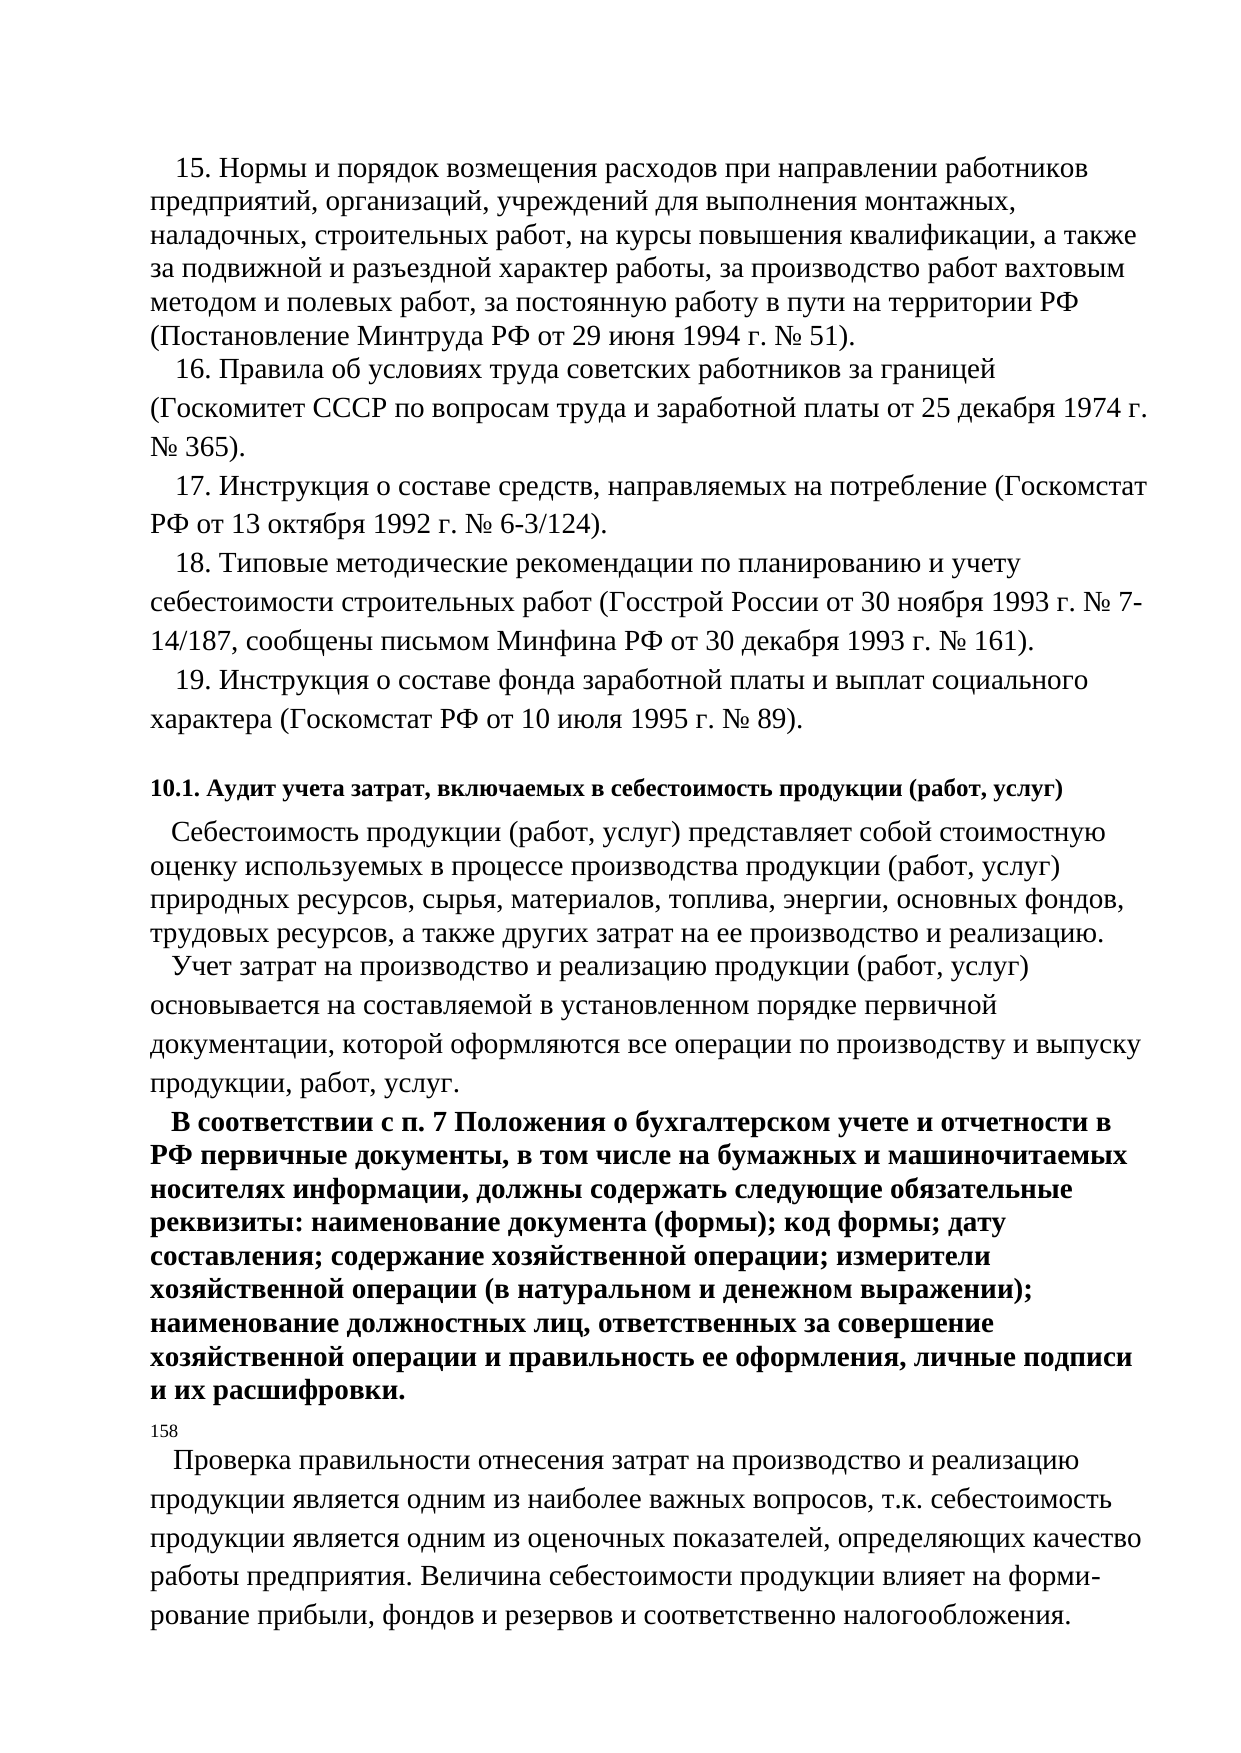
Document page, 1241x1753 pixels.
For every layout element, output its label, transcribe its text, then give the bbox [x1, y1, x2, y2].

text 10.1. Аудит учета затрат, включаемых в себестоимость продукции (работ, услуг) [150, 773, 1152, 802]
text В соответствии с п. 7 Положения о бухгалтерском учете и отчетности в РФ первичные документы, в том числе на бумажных и машиночитаемых носителях информации, должны содержать следующие обязательные реквизиты: наименование документа (формы); код формы; дату составления; содержание хозяйственной операции; измерители хозяйственной операции (в натуральном и денежном выражении); наименование должностных лиц, ответственных за совершение хозяйственной операции и правильность ее оформления, личные подписи и их расшифровки. [150, 1104, 1152, 1406]
text 17. Инструкция о составе средств, направляемых на потребление (Госкомстат РФ от 13 октября 1992 г. № 6-3/124). [150, 468, 1152, 540]
text 16. Правила об условиях труда советских работников за границей (Госкомитет СССР по вопросам труда и заработной платы от 25 декабря 1974 г. № 365). [150, 351, 1152, 462]
text Учет затрат на производство и реализацию продукции (работ, услуг) основывается на составляемой в установленном порядке первичной документации, которой оформляются все операции по производству и выпуску продукции, работ, услуг. [150, 948, 1152, 1099]
text 18. Типовые методические рекомендации по планированию и учету себестоимости строительных работ (Госстрой России от 30 ноября 1993 г. № 7-14/187, сообщены письмом Минфина РФ от 30 декабря 1993 г. № 161). [150, 546, 1152, 657]
text 158 [150, 1420, 1152, 1442]
text 15. Нормы и порядок возмещения расходов при направлении работников предприятий, организаций, учреждений для выполнения монтажных, наладочных, строительных работ, на курсы повышения квалификации, а также за подвижной и разъездной характер работы, за производство работ вахтовым методом и полевых работ, за постоянную работу в пути на территории РФ (Постановление Минтруда РФ от 29 июня 1994 г. № 51). [150, 150, 1152, 351]
text Проверка правильности отнесения затрат на производство и реализацию продукции является одним из наиболее важных вопросов, т.к. себестоимость продукции является одним из оценочных показателей, определяющих качество работы предприятия. Величина себестоимости продукции влияет на формирование прибыли, фондов и резервов и соответственно налогообложения. [150, 1442, 1152, 1631]
text 19. Инструкция о составе фонда заработной платы и выплат социального характера (Госкомстат РФ от 10 июля 1995 г. № 89). [150, 662, 1152, 734]
text Себестоимость продукции (работ, услуг) представляет собой стоимостную оценку используемых в процессе производства продукции (работ, услуг) природных ресурсов, сырья, материалов, топлива, энергии, основных фондов, трудовых ресурсов, а также других затрат на ее производство и реализацию. [150, 814, 1152, 948]
